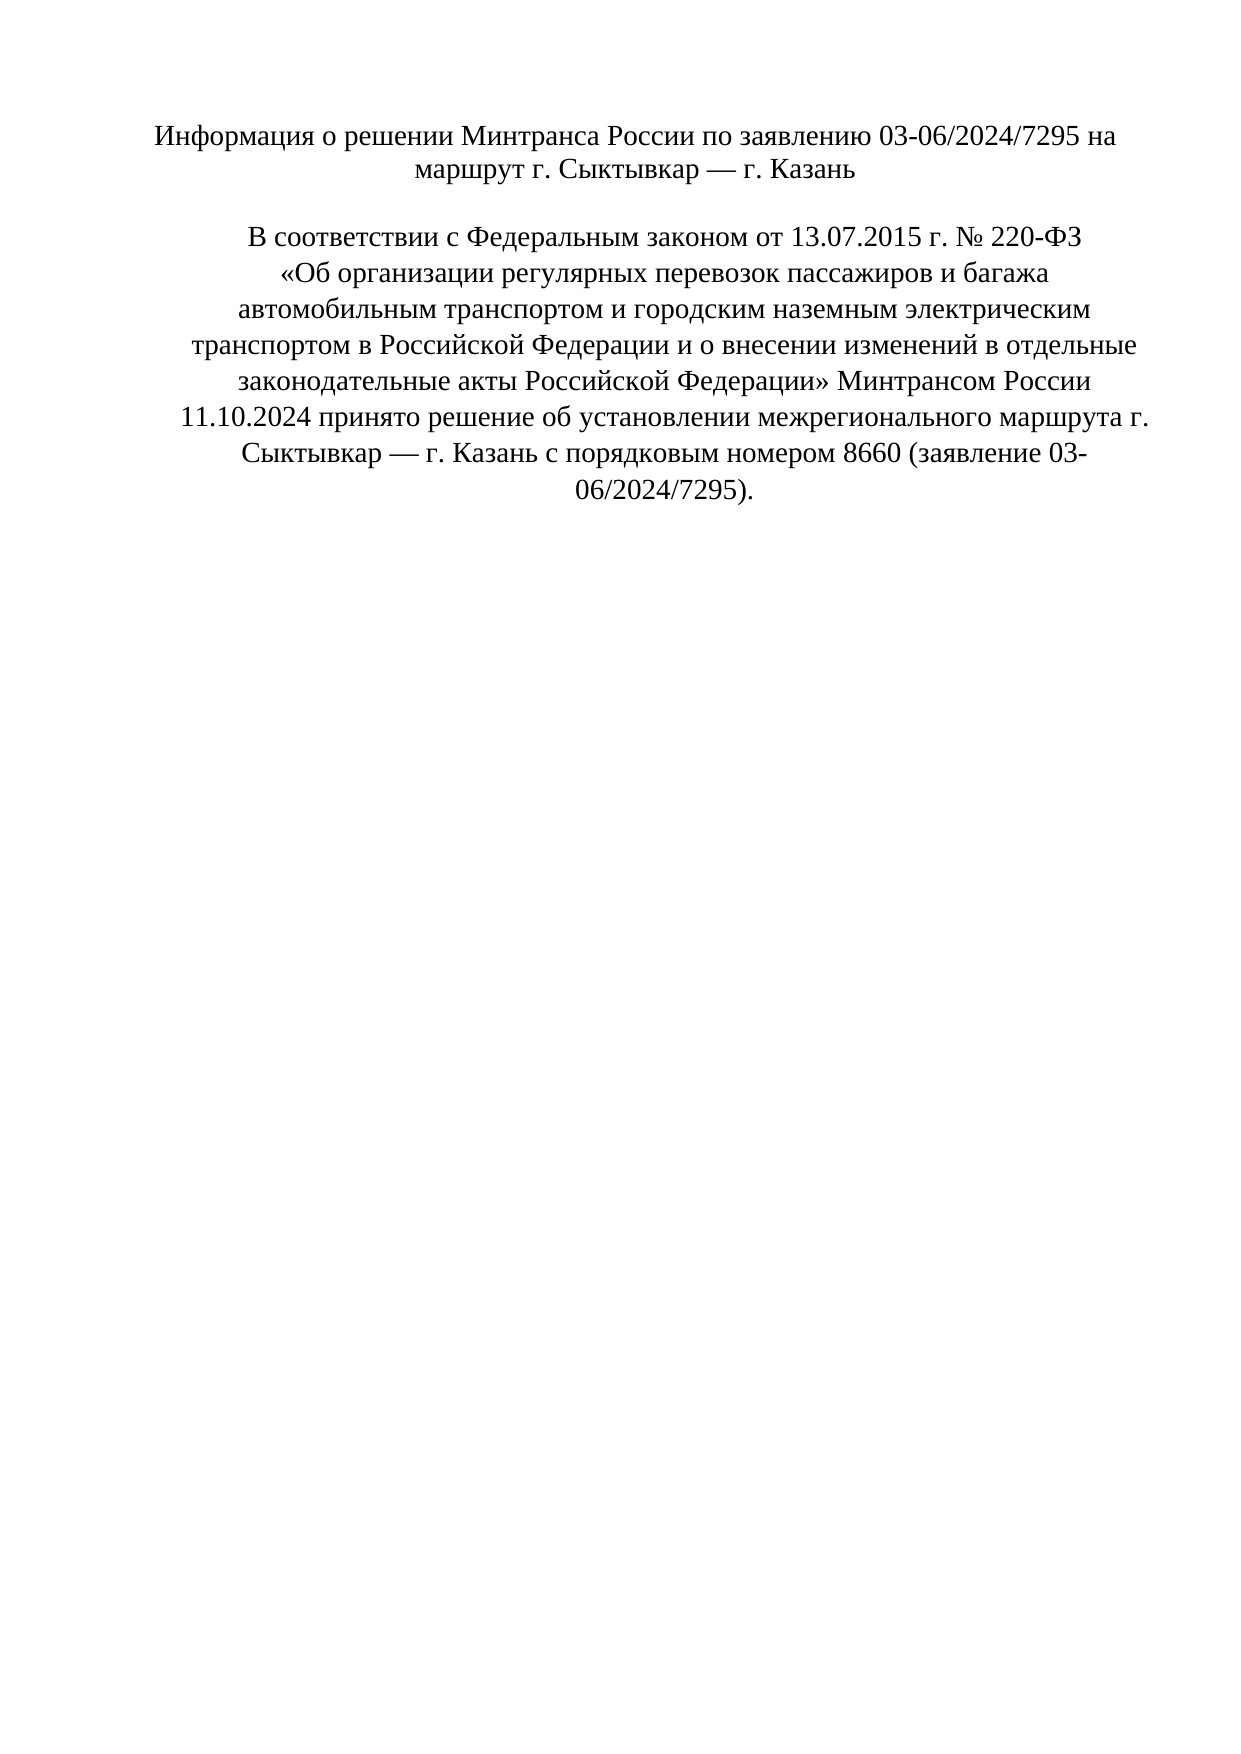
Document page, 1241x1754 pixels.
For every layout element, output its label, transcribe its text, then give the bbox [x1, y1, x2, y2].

text В соответствии с Федеральным законом от 13.07.2015 г. № 220-ФЗ «Об организации регулярных перевозок пассажиров и багажа автомобильным транспортом и городским наземным электрическим транспортом в Российской Федерации и о внесении изменений в отдельные законодательные акты Российской Федерации» Минтрансом России 11.10.2024 принято решение об установлении межрегионального маршрута г. Сыктывкар — г. Казань с порядковым номером 8660 (заявление 03-06/2024/7295). [177, 219, 1152, 505]
text Информация о решении Минтранса России по заявлению 03-06/2024/7295 на маршрут г. Сыктывкар — г. Казань [118, 118, 1152, 185]
